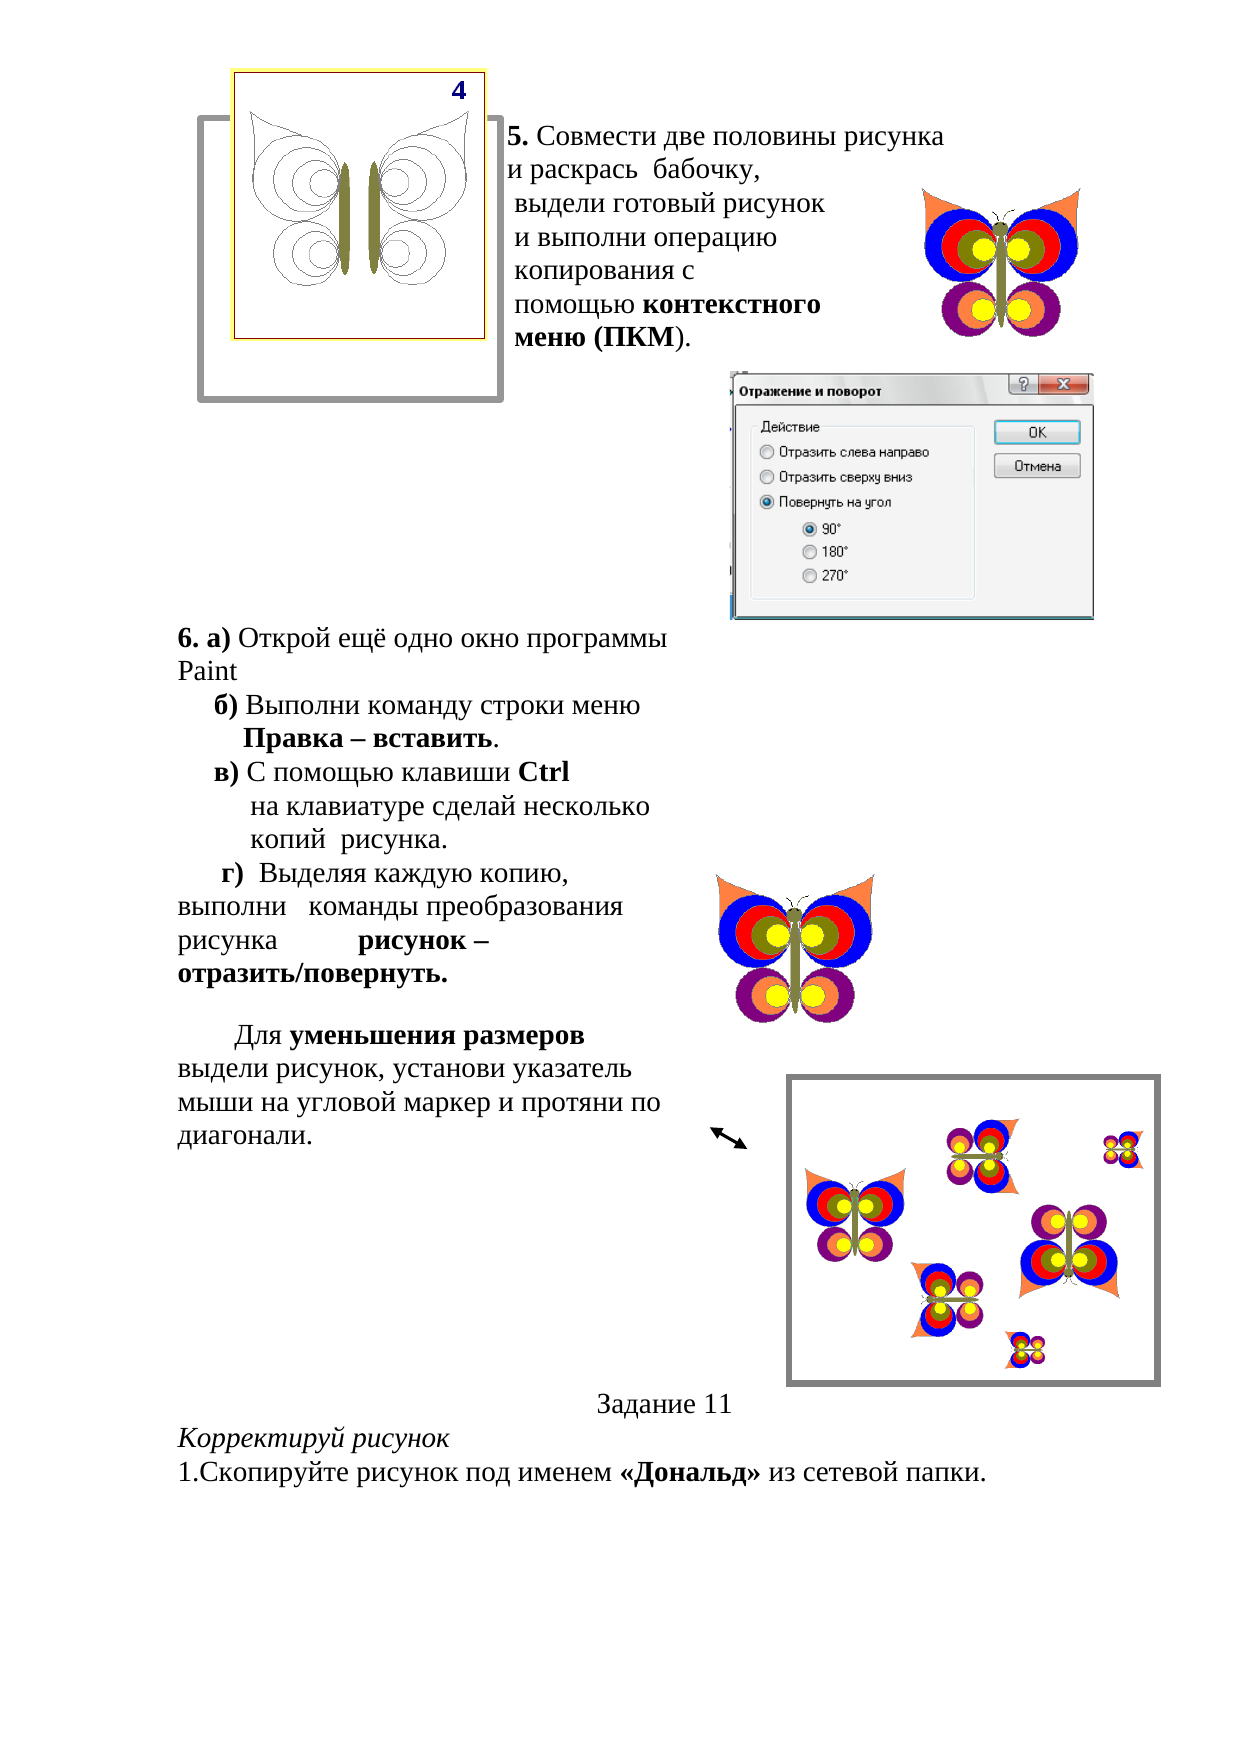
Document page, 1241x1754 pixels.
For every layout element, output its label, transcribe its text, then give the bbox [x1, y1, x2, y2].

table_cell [166, 118, 496, 620]
picture [792, 1080, 1154, 1380]
picture [914, 181, 1090, 347]
picture [230, 68, 488, 341]
table_cell 6. а) Открой ещё одно окно программы Paint б) Выполни команду строки меню Правка – вставить. в) С помощью клавиши Ctrl на клавиатуре сделай несколько копий рисунка. г) Выделяя каждую копию, выполни команды преобразования рисунка рисунок – отразить/повернуть. Для уменьшения размеров выдели рисунок, установи указатель мыши на угловой маркер и протяни по диагонали. [166, 620, 683, 1387]
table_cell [496, 118, 969, 620]
text Корректируй рисунок [177, 1420, 1152, 1454]
text 1.Скопируйте рисунок под именем «Дональд» из сетевой папки. [177, 1454, 1152, 1487]
table_cell [683, 620, 969, 1387]
text Задание 11 [177, 1387, 1152, 1420]
picture [729, 371, 1094, 620]
picture [708, 867, 884, 1033]
